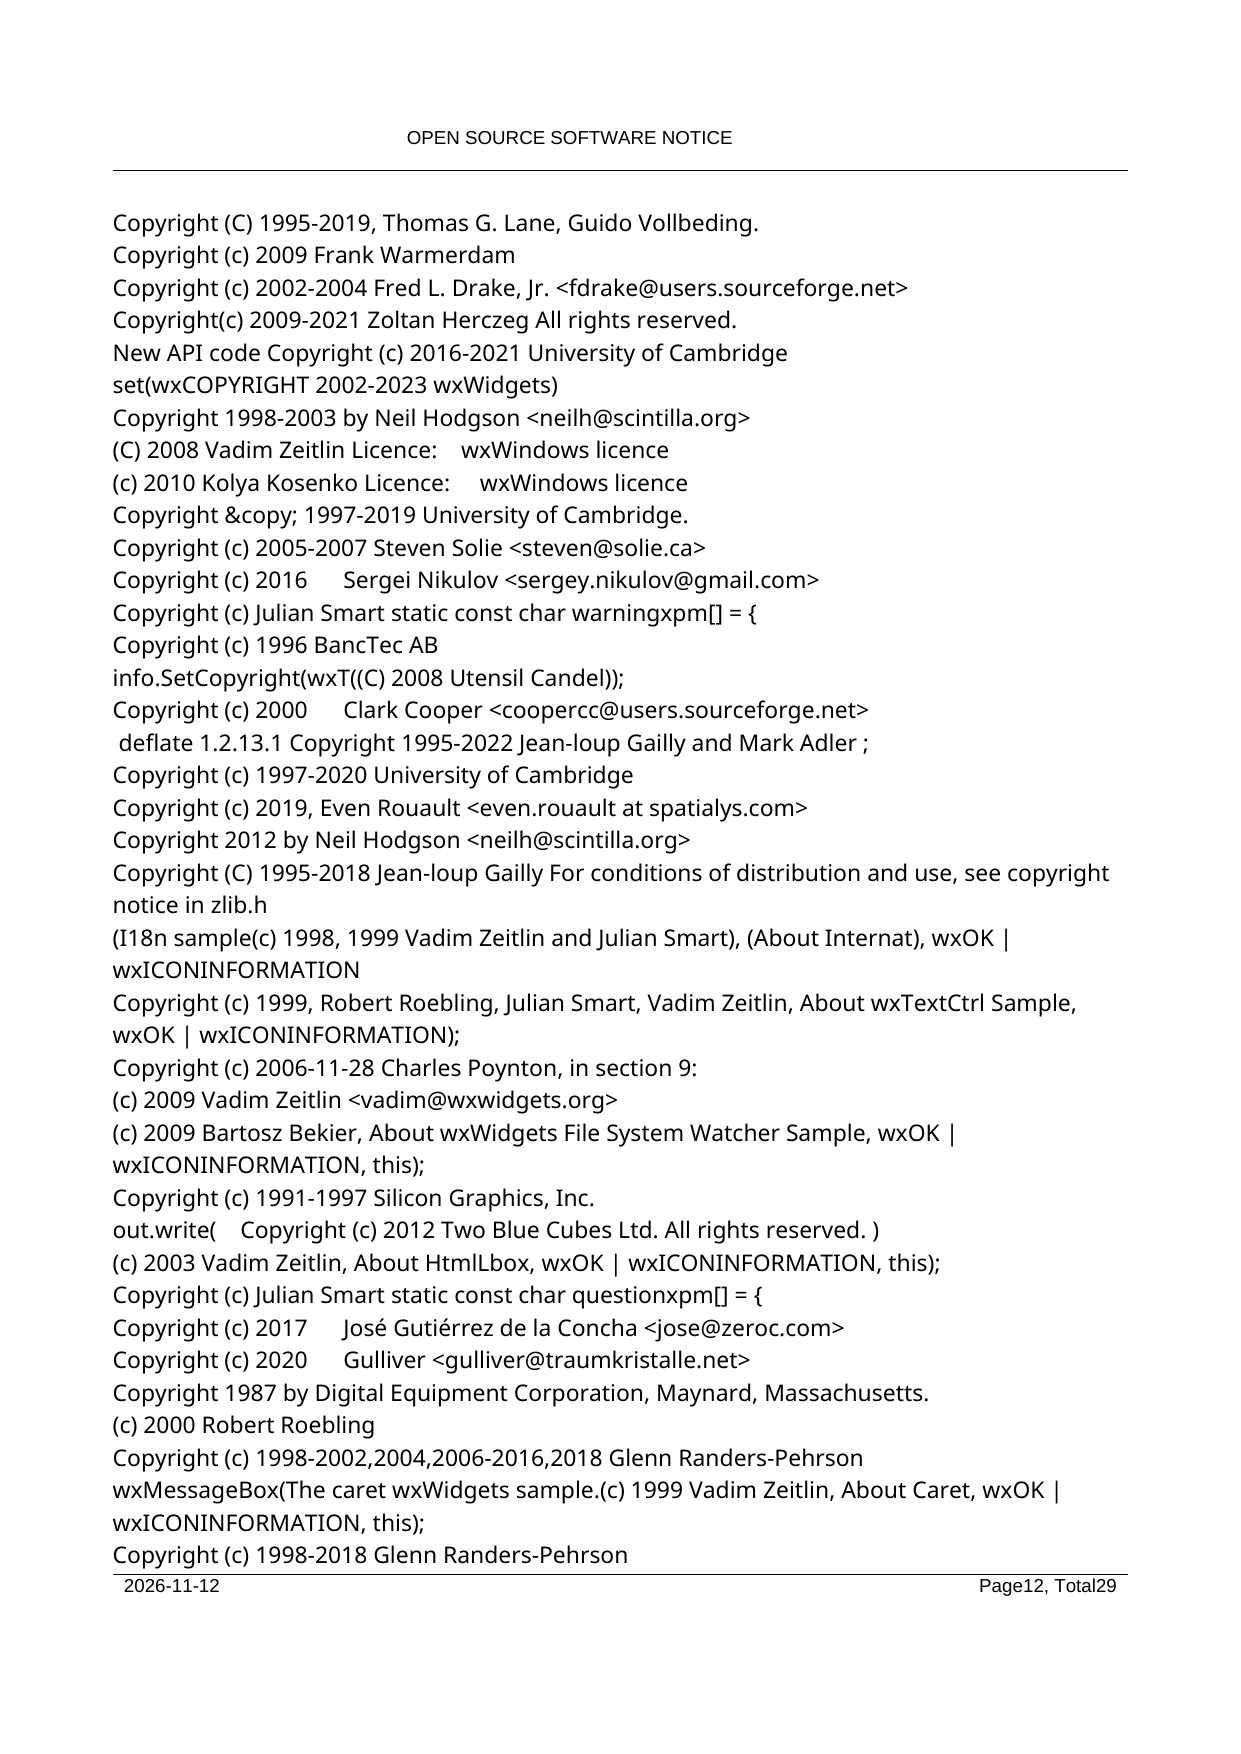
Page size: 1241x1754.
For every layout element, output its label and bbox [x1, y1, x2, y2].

text [112, 206, 1128, 1571]
